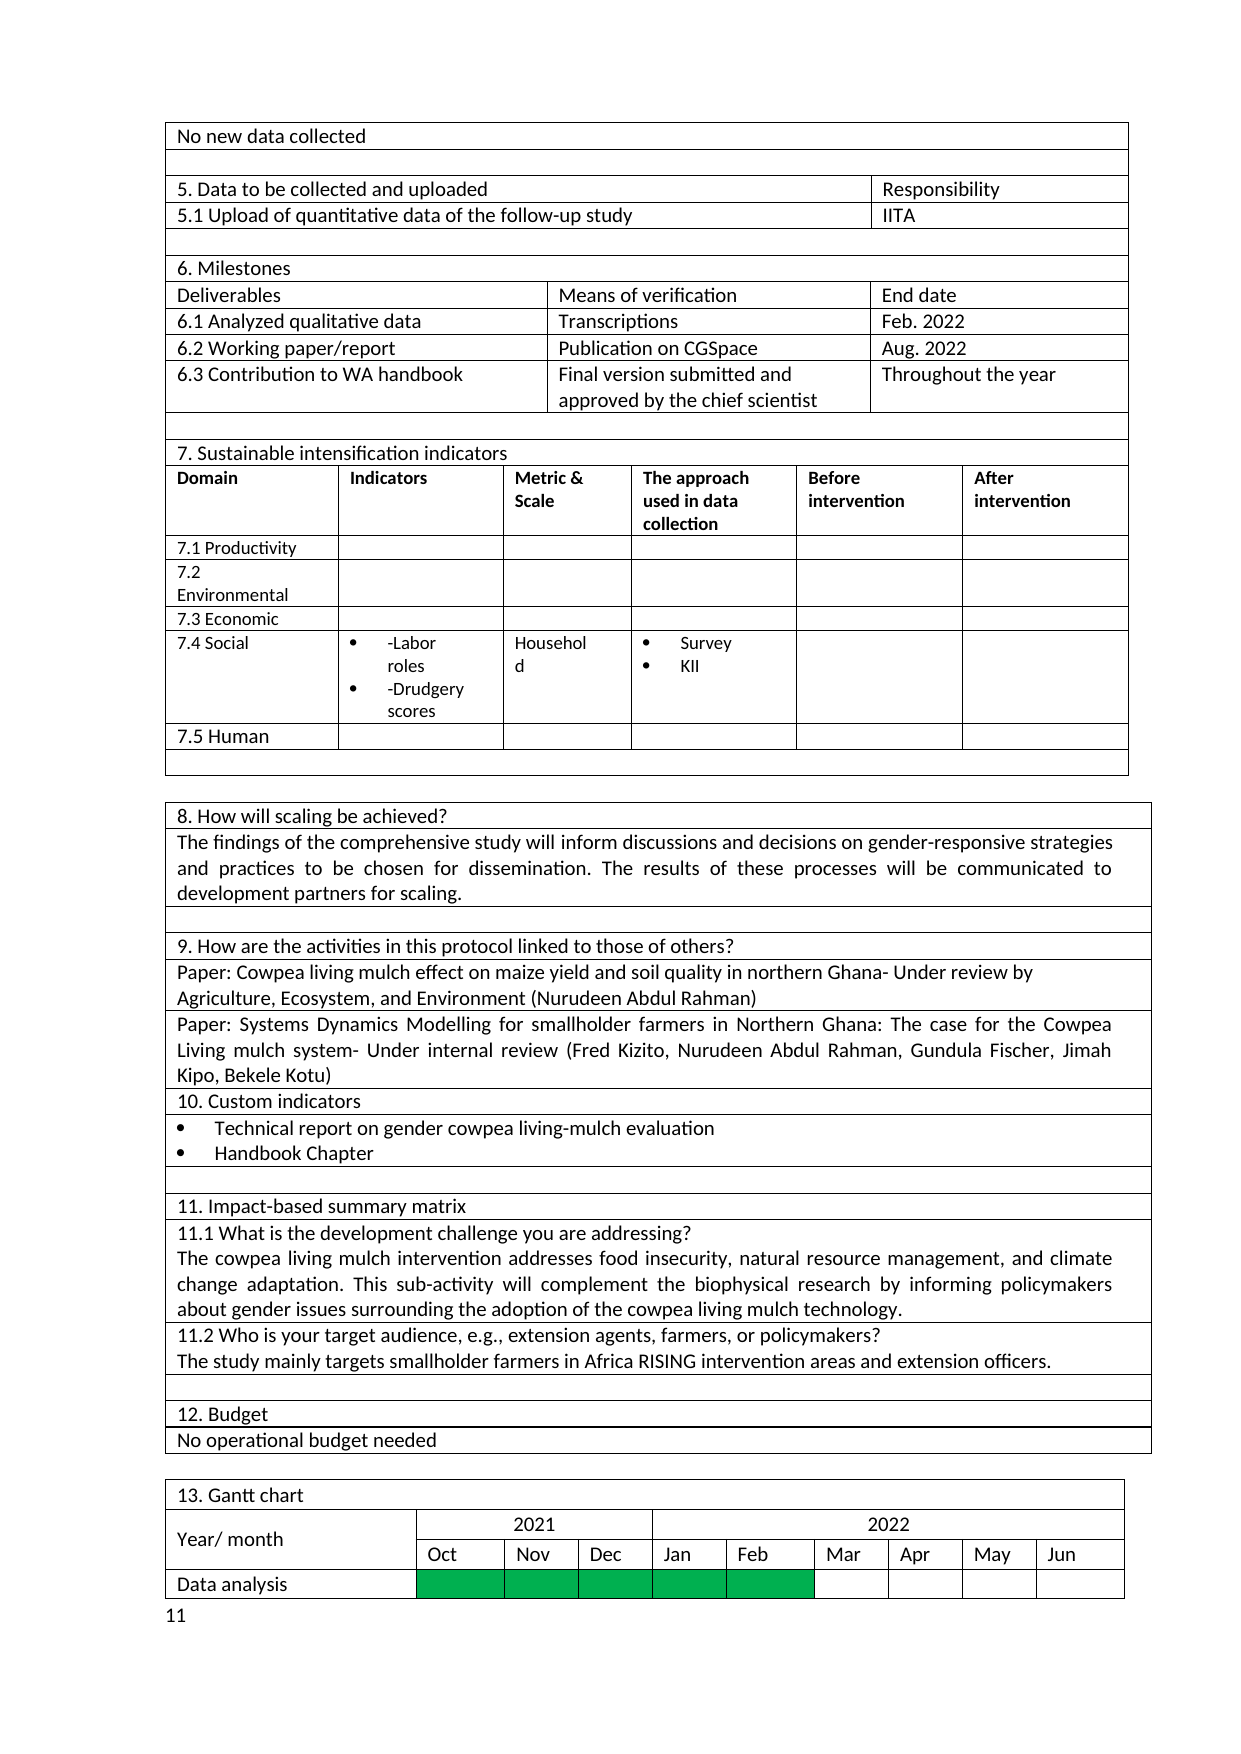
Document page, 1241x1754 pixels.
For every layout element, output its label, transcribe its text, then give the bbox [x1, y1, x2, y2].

table_cell [632, 607, 796, 630]
table_cell 6.2 Working paper/report [166, 335, 547, 360]
table_cell [417, 1570, 504, 1598]
table_cell Feb [727, 1540, 814, 1568]
table_cell 6.1 Analyzed qualitative data [166, 309, 547, 334]
table_cell No operational budget needed [166, 1428, 1151, 1453]
table_cell [579, 1570, 652, 1598]
table_cell 2022 [653, 1510, 1124, 1539]
table_cell 7.5 Human [166, 724, 338, 749]
table_cell Transcriptions [548, 309, 870, 334]
table_cell [166, 1375, 1151, 1400]
table_cell 12. Budget [166, 1401, 1151, 1426]
table_cell IITA [872, 203, 1128, 228]
table_cell Jan [653, 1540, 726, 1568]
table_cell Nov [505, 1540, 578, 1568]
table_cell [727, 1570, 814, 1598]
table_cell 2021 [417, 1510, 652, 1539]
table_cell [166, 907, 1151, 932]
table_cell May [963, 1540, 1036, 1568]
table_cell [504, 560, 631, 606]
table_cell [815, 1570, 888, 1598]
table_cell Dec [579, 1540, 652, 1568]
table_cell Paper: Systems Dynamics Modelling for smallholder farmers in Northern Ghana: The case for the Cowpea Living mulch system- Under internal review (Fred Kizito, Nurudeen Abdul Rahman, Gundula Fischer, Jimah Kipo, Bekele Kotu) [166, 1011, 1151, 1088]
table_cell 7.3 Economic [166, 607, 338, 630]
table_cell 10. Custom indicators [166, 1089, 1151, 1114]
table_cell 6. Milestones [166, 256, 1128, 281]
table_cell Indicators [339, 466, 503, 535]
table_cell Deliverables [166, 282, 547, 307]
table_cell 7.1 Productivity [166, 536, 338, 559]
table_cell [166, 229, 1128, 254]
table_cell 5. Data to be collected and uploaded [166, 176, 871, 202]
table_cell Oct [417, 1540, 504, 1568]
table_cell [963, 1570, 1036, 1598]
table_cell 9. How are the activities in this protocol linked to those of others? [166, 933, 1151, 958]
table_cell [963, 536, 1128, 559]
table_cell [339, 607, 503, 630]
table_cell [339, 536, 503, 559]
table_cell [963, 607, 1128, 630]
table_cell [963, 631, 1128, 722]
table_cell Domain [166, 466, 338, 535]
table_cell After intervention [963, 466, 1128, 535]
table_cell Jun [1037, 1540, 1124, 1568]
table_cell The approach used in data collection [632, 466, 796, 535]
table_cell Responsibility [872, 176, 1128, 202]
table_cell Before intervention [797, 466, 962, 535]
table_header 13. Gantt chart [166, 1480, 1124, 1509]
table_cell 6.3 Contribution to WA handbook [166, 361, 547, 412]
table_cell [1037, 1570, 1124, 1598]
table_cell Throughout the year [871, 361, 1128, 412]
table_header 8. How will scaling be achieved? [166, 803, 1151, 828]
table_cell 7. Sustainable intensification indicators [166, 440, 1128, 465]
table_cell 11.2 Who is your target audience, e.g., extension agents, farmers, or policymakers? The study mainly targets smallholder farmers in Africa RISING intervention areas and extension officers. [166, 1323, 1151, 1373]
table_cell [797, 724, 962, 749]
table_cell 7.2 Environmental [166, 560, 338, 606]
table_cell [632, 560, 796, 606]
table_cell 7.4 Social [166, 631, 338, 722]
table_cell [963, 560, 1128, 606]
table_cell No new data collected [166, 123, 1128, 149]
table_cell [797, 607, 962, 630]
table_cell Publication on CGSpace [548, 335, 870, 360]
table_cell Mar [815, 1540, 888, 1568]
table_cell Survey KII [632, 631, 796, 722]
table_cell [166, 1167, 1151, 1192]
table_cell [166, 150, 1128, 175]
table_cell [166, 413, 1128, 439]
table_cell Feb. 2022 [871, 309, 1128, 334]
table_cell [889, 1570, 962, 1598]
table_cell End date [871, 282, 1128, 307]
table_cell Metric & Scale [504, 466, 631, 535]
table_cell [797, 631, 962, 722]
table_cell Final version submitted and approved by the chief scientist [548, 361, 870, 412]
table_cell [963, 724, 1128, 749]
table_cell 5.1 Upload of quantitative data of the follow-up study [166, 203, 871, 228]
table_cell [339, 560, 503, 606]
table_cell [632, 536, 796, 559]
table_cell 11. Impact-based summary matrix [166, 1194, 1151, 1219]
table_cell [504, 536, 631, 559]
table_cell Technical report on gender cowpea living-mulch evaluation Handbook Chapter [166, 1115, 1151, 1166]
table_cell Year/ month [166, 1510, 416, 1568]
table_cell Paper: Cowpea living mulch effect on maize yield and soil quality in northern Ghana- Under review by Agriculture, Ecosystem, and Environment (Nurudeen Abdul Rahman) [166, 960, 1151, 1010]
table_cell -Labor roles -Drudgery scores [339, 631, 503, 722]
table_cell Aug. 2022 [871, 335, 1128, 360]
table_cell [505, 1570, 578, 1598]
table_cell 11.1 What is the development challenge you are addressing? The cowpea living mulch intervention addresses food insecurity, natural resource management, and climate change adaptation. This sub-activity will complement the biophysical research by informing policymakers about gender issues surrounding the adoption of the cowpea living mulch technology. [166, 1220, 1151, 1322]
table_cell [797, 536, 962, 559]
table_cell [504, 724, 631, 749]
table_cell Household [504, 631, 631, 722]
table_cell [339, 724, 503, 749]
table_cell [504, 607, 631, 630]
table_cell [632, 724, 796, 749]
table_cell Apr [889, 1540, 962, 1568]
table_cell Data analysis [166, 1570, 416, 1598]
table_cell [166, 750, 1128, 775]
table_cell The findings of the comprehensive study will inform discussions and decisions on gender-responsive strategies and practices to be chosen for dissemination. The results of these processes will be communicated to development partners for scaling. [166, 829, 1151, 906]
table_cell Means of verification [548, 282, 870, 307]
table_cell [653, 1570, 726, 1598]
table_cell [797, 560, 962, 606]
